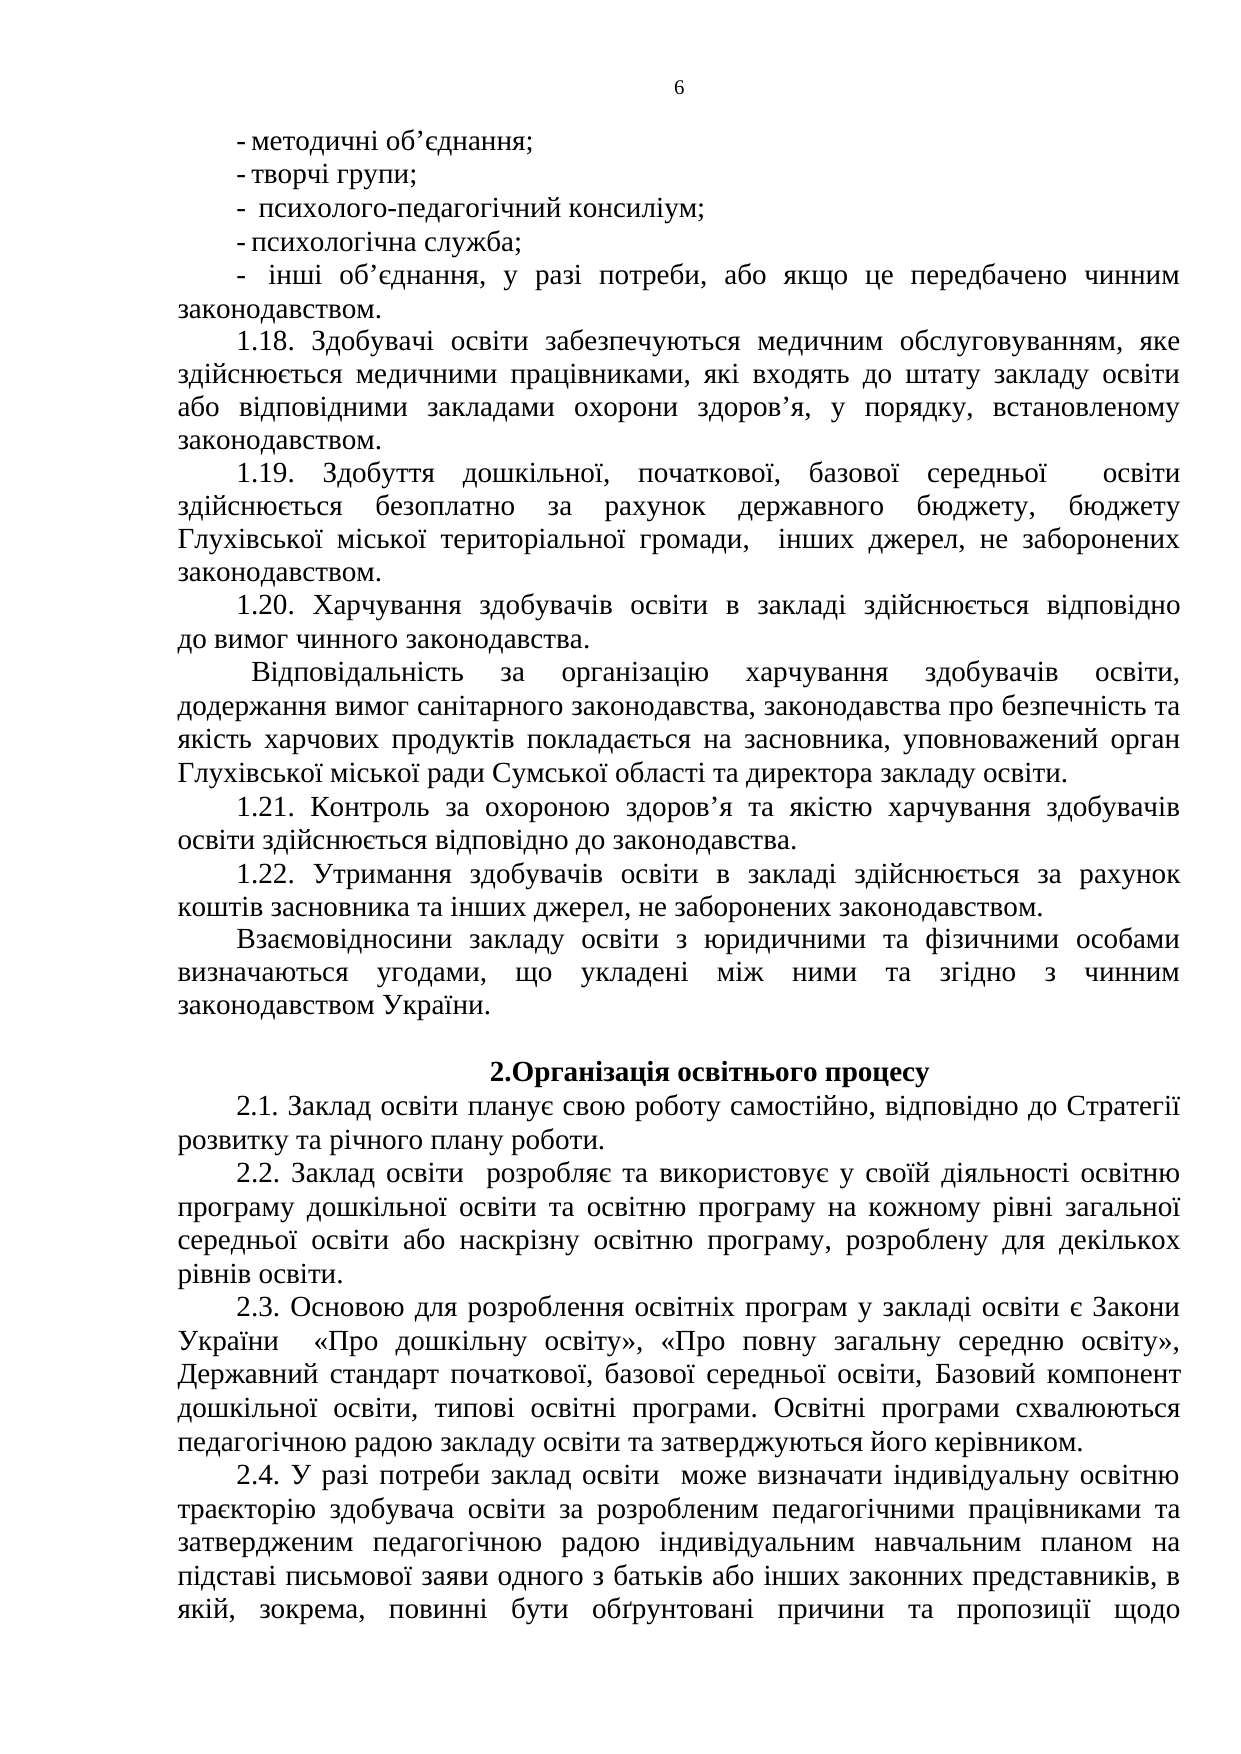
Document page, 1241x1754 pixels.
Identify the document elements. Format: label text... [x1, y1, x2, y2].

text 1.21. Контроль за охороною здоров’я та якістю харчування здобувачів освіти здійснюється відповідно до законодавства. [177, 789, 1181, 856]
list 2.Організація освітнього процесу [238, 1054, 1181, 1088]
list методичні об’єднання; [177, 123, 1181, 157]
text Відповідальність за організацію харчування здобувачів освіти, додержання вимог санітарного законодавства, законодавства про безпечність та якість харчових продуктів покладається на засновника, уповноважений орган Глухівської міської ради Сумської області та директора закладу освіти. [177, 654, 1181, 789]
text 2.2. Заклад освіти розробляє та використовує у своїй діяльності освітню програму дошкільної освіти та освітню програму на кожному рівні загальної середньої освіти або наскрізну освітню програму, розроблену для декількох рівнів освіти. [177, 1155, 1181, 1289]
list психолого-педагогічний консиліум; [177, 190, 1181, 224]
text Взаємовідносини закладу освіти з юридичними та фізичними особами визначаються угодами, що укладені між ними та згідно з чинним законодавством України. [177, 923, 1181, 1021]
list творчі групи; [177, 157, 1181, 190]
list психологічна служба; [177, 224, 1181, 257]
text 2.3. Основою для розроблення освітніх програм у закладі освіти є Закони України «Про дошкільну освіту», «Про повну загальну середню освіту», Державний стандарт початкової, базової середньої освіти, Базовий компонент дошкільної освіти, типові освітні програми. Освітні програми схвалюються педагогічною радою закладу освіти та затверджуються його керівником. [177, 1289, 1181, 1457]
text 1.20. Харчування здобувачів освіти в закладі здійснюється відповідно до вимог чинного законодавства. [177, 587, 1181, 654]
text 1.18. Здобувачі освіти забезпечуються медичним обслуговуванням, яке здійснюється медичними працівниками, які входять до штату закладу освіти або відповідними закладами охорони здоров’я, у порядку, встановленому законодавством. [177, 324, 1181, 456]
text 2.1. Заклад освіти планує свою роботу самостійно, відповідно до Стратегії розвитку та річного плану роботи. [177, 1088, 1181, 1155]
text 1.19. Здобуття дошкільної, початкової, базової середньої освіти здійснюється безоплатно за рахунок державного бюджету, бюджету Глухівської міської територіальної громади, інших джерел, не заборонених законодавством. [177, 456, 1181, 587]
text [177, 1457, 1181, 1625]
list інші об’єднання, у разі потреби, або якщо це передбачено чинним законодавством. [177, 257, 1181, 324]
text 1.22. Утримання здобувачів освіти в закладі здійснюється за рахунок коштів засновника та інших джерел, не заборонених законодавством. [177, 856, 1181, 923]
